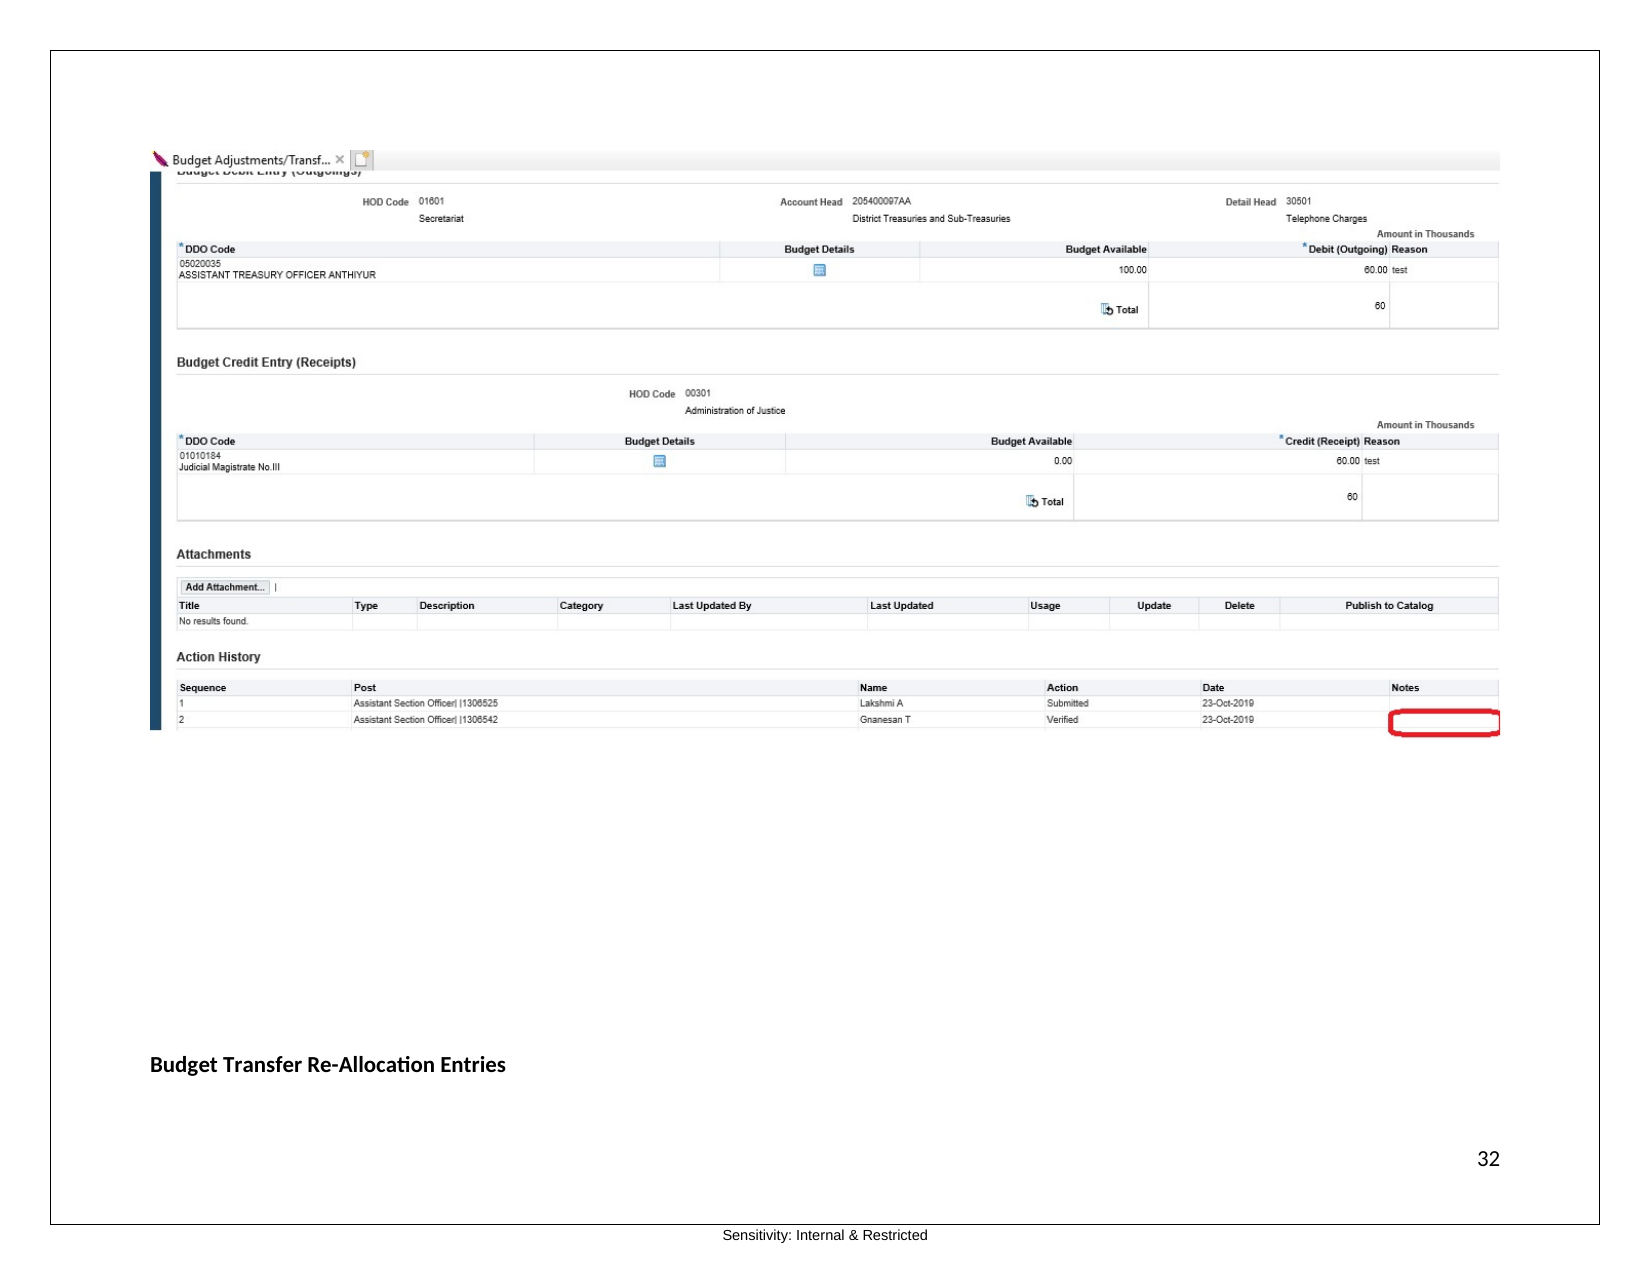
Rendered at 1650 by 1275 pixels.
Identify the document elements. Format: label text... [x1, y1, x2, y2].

picture [150, 150, 1500, 1032]
text Budget Transfer Re-Allocation Entries [150, 1050, 1500, 1078]
